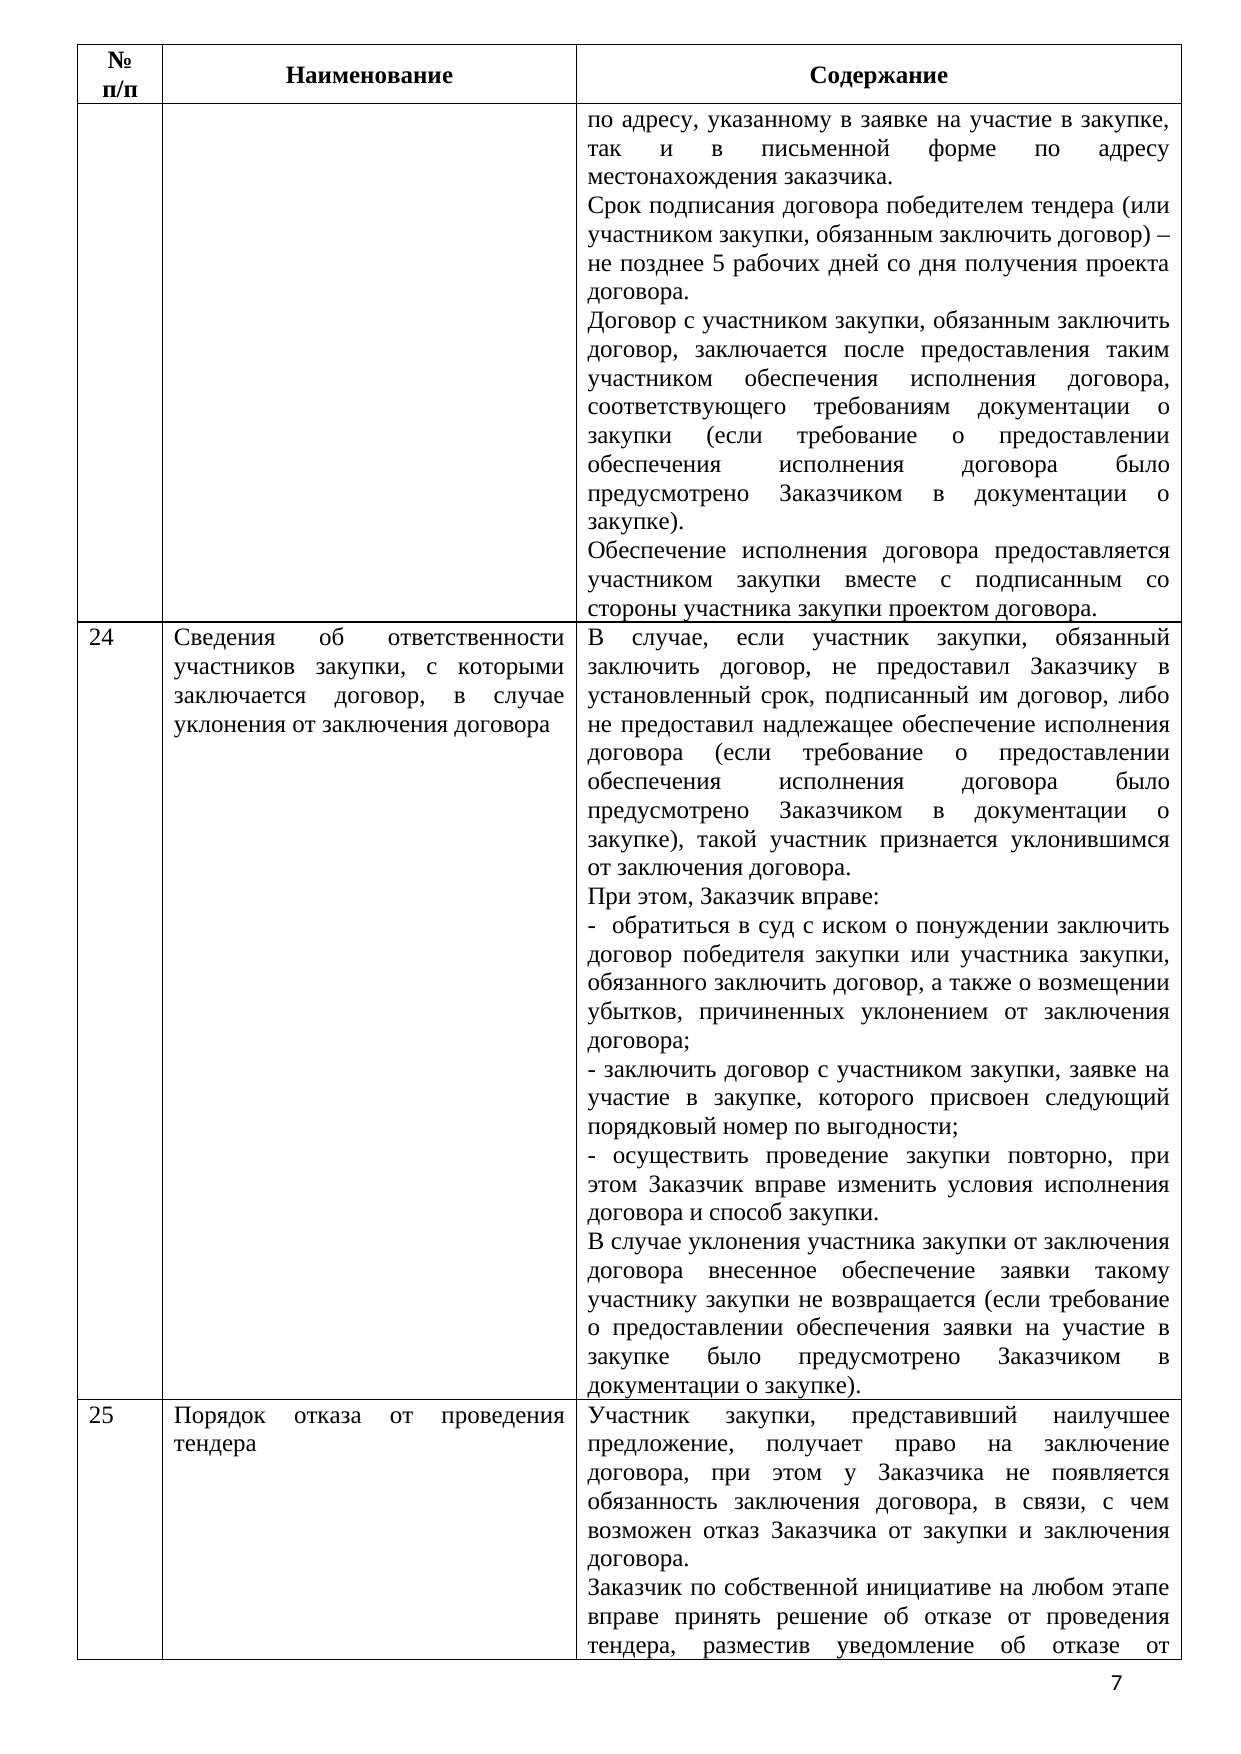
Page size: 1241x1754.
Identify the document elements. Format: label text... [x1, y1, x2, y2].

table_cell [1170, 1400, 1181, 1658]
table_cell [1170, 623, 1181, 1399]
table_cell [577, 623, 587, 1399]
table_cell 23 [78, 104, 162, 621]
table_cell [163, 1400, 576, 1658]
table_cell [163, 104, 576, 621]
table_header Содержание [577, 45, 1181, 103]
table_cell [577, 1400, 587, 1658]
table_cell Сведения об ответственности участников закупки, с которыми заключается договор, в случае уклонения от заключения договора [163, 623, 576, 1399]
table_header Наименование [163, 45, 576, 103]
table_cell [577, 104, 1181, 621]
table_cell 25 [78, 1400, 162, 1658]
table_cell 24 [78, 623, 162, 1399]
